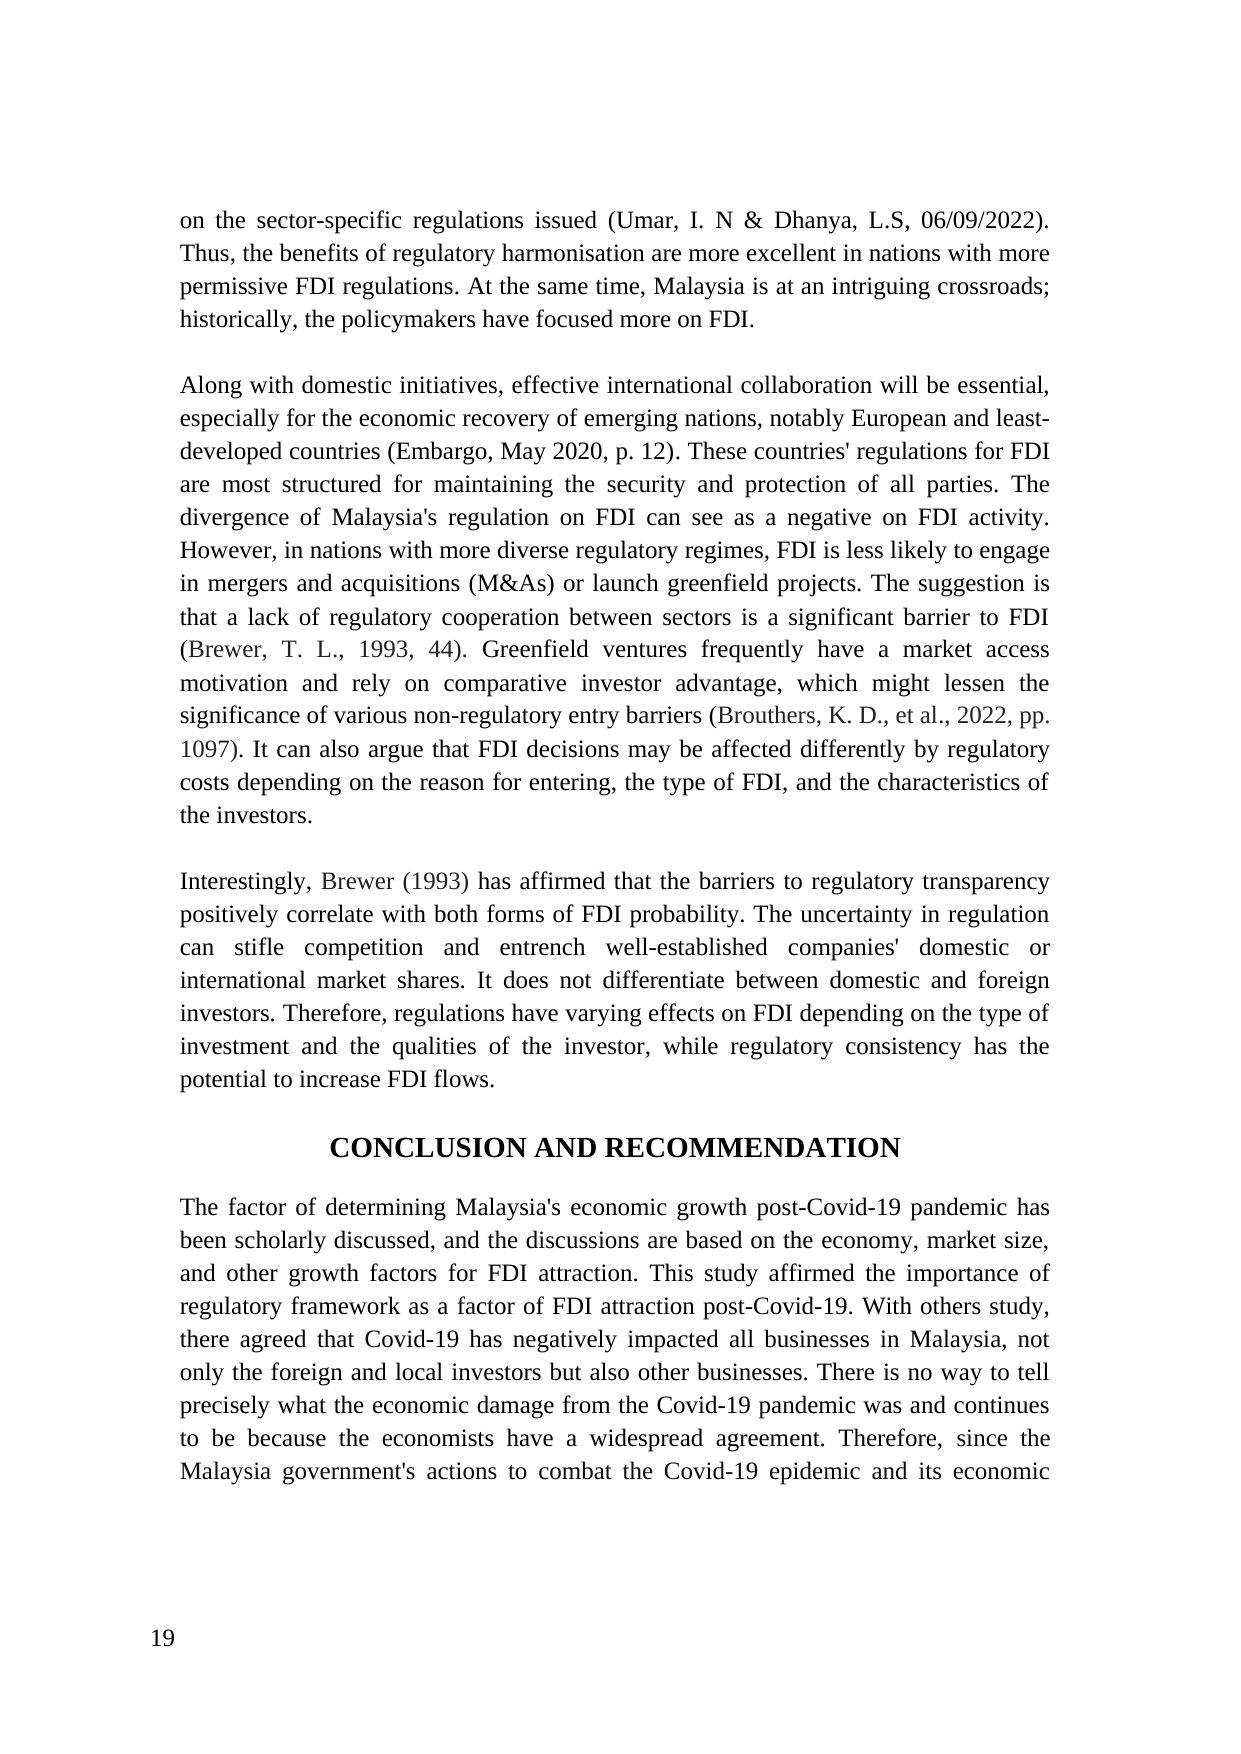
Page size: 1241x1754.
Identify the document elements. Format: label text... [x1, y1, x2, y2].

text CONCLUSION AND RECOMMENDATION [179, 1130, 1051, 1163]
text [179, 205, 1051, 333]
text Along with domestic initiatives, effective international collaboration will be essential, especially for the economic recovery of emerging nations, notably European and least-developed countries (Embargo, May 2020, p. 12). These countries' regulations for FDI are most structured for maintaining the security and protection of all parties. The divergence of Malaysia's regulation on FDI can see as a negative on FDI activity. However, in nations with more diverse regulatory regimes, FDI is less likely to engage in mergers and acquisitions (M&As) or launch greenfield projects. The suggestion is that a lack of regulatory cooperation between sectors is a significant barrier to FDI (Brewer, T. L., 1993, 44). Greenfield ventures frequently have a market access motivation and rely on comparative investor advantage, which might lessen the significance of various non-regulatory entry barriers (Brouthers, K. D., et al., 2022, pp. 1097). It can also argue that FDI decisions may be affected differently by regulatory costs depending on the reason for entering, the type of FDI, and the characteristics of the investors. [179, 615, 1051, 828]
text Along with domestic initiatives, effective international collaboration will be essential, especially for the economic recovery of emerging nations, notably European and least-developed countries (Embargo, May 2020, p. 12). These countries' regulations for FDI are most structured for maintaining the security and protection of all parties. The divergence of Malaysia's regulation on FDI can see as a negative on FDI activity. However, in nations with more diverse regulatory regimes, FDI is less likely to engage in mergers and acquisitions (M&As) or launch greenfield projects. The suggestion is that a lack of regulatory cooperation between sectors is a significant barrier to FDI (Brewer, T. L., 1993, 44). Greenfield ventures frequently have a market access motivation and rely on comparative investor advantage, which might lessen the significance of various non-regulatory entry barriers (Brouthers, K. D., et al., 2022, pp. 1097). It can also argue that FDI decisions may be affected differently by regulatory costs depending on the reason for entering, the type of FDI, and the characteristics of the investors. [179, 370, 1051, 614]
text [179, 1192, 1051, 1485]
text Interestingly, Brewer (1993) has affirmed that the barriers to regulatory transparency positively correlate with both forms of FDI probability. The uncertainty in regulation can stifle competition and entrench well-established companies' domestic or international market shares. It does not differentiate between domestic and foreign investors. Therefore, regulations have varying effects on FDI depending on the type of investment and the qualities of the investor, while regulatory consistency has the potential to increase FDI flows. [179, 866, 1051, 1093]
